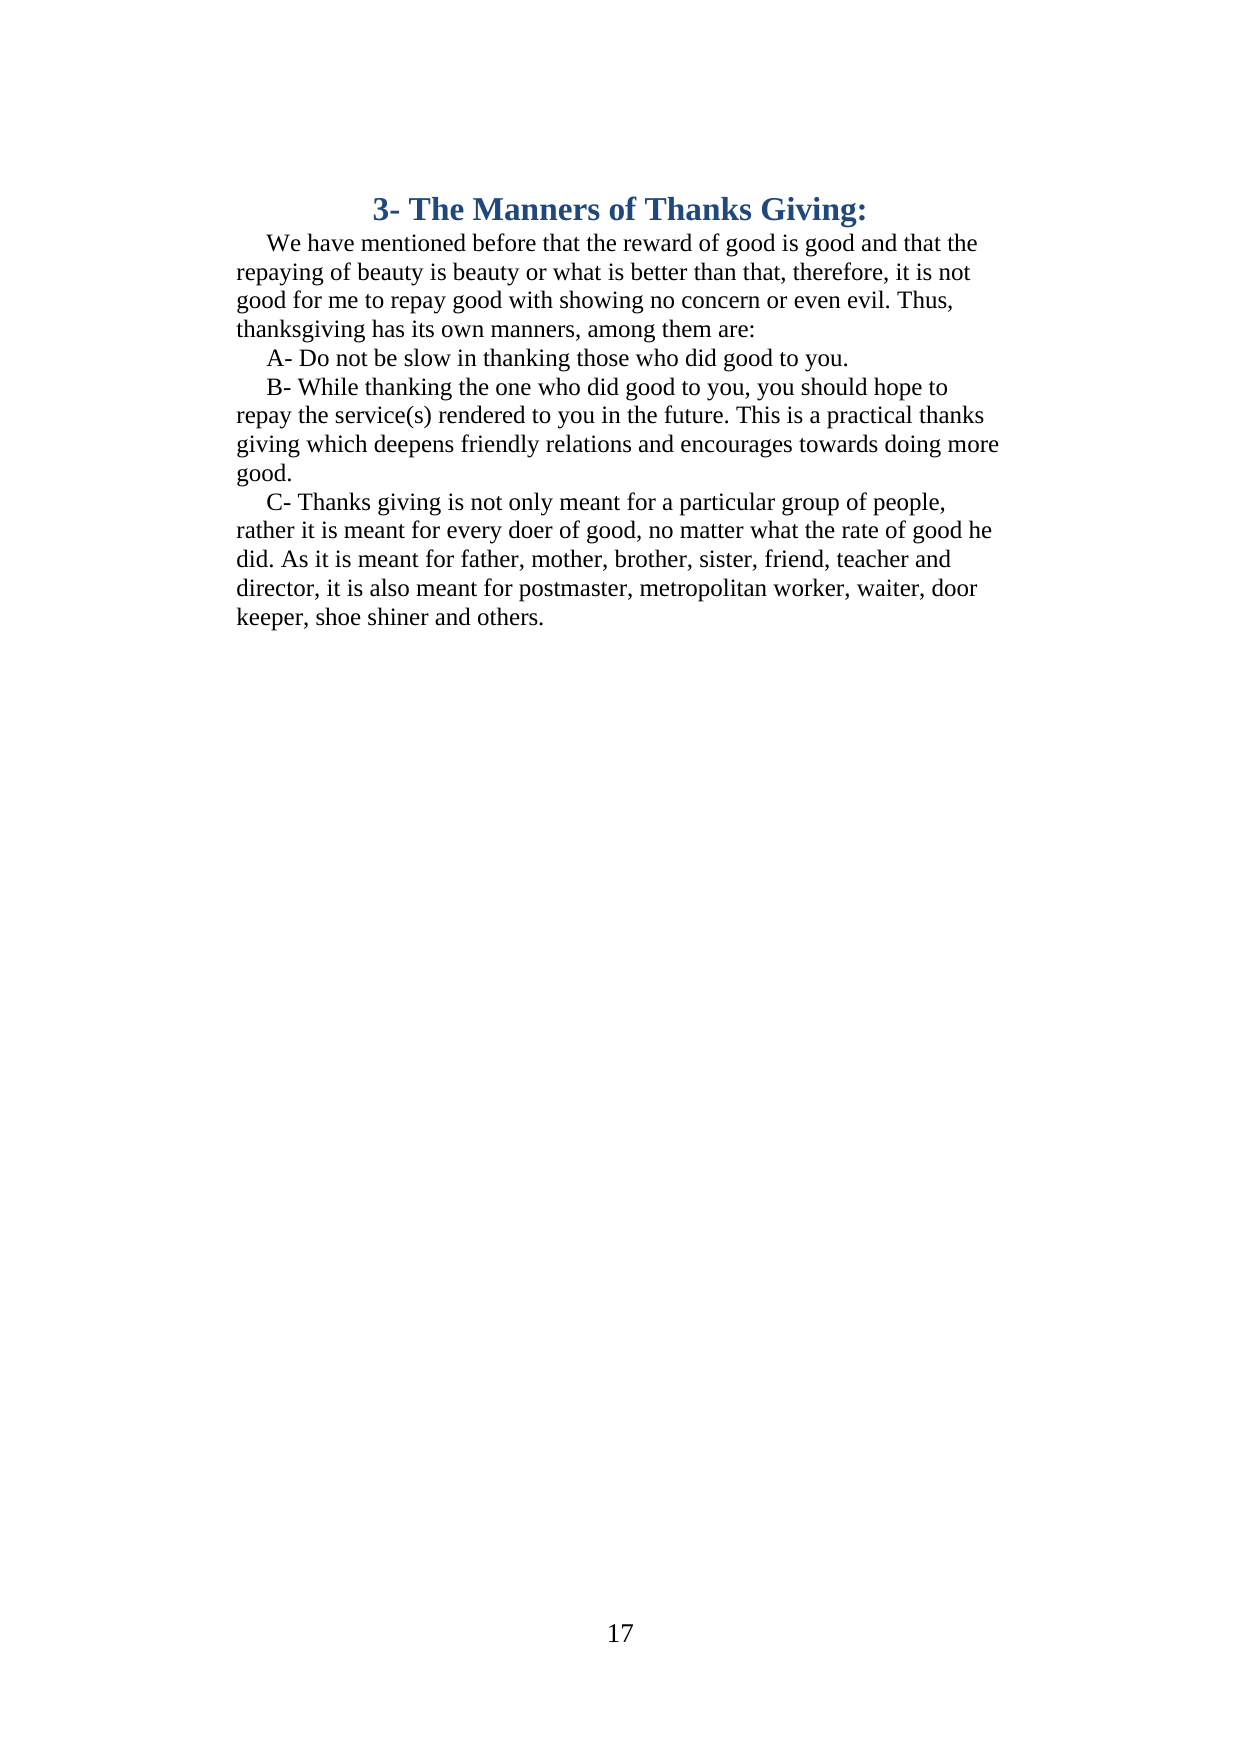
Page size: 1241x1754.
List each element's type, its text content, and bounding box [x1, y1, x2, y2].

text A- Do not be slow in thanking those who did good to you. [236, 343, 1004, 372]
text B- While thanking the one who did good to you, you should hope to repay the service(s) rendered to you in the future. This is a practical thanks giving which deepens friendly relations and encourages towards doing more good. [236, 372, 1004, 487]
text We have mentioned before that the reward of good is good and that the repaying of beauty is beauty or what is better than that, therefore, it is not good for me to repay good with showing no concern or even evil. Thus, thanksgiving has its own manners, among them are: [236, 228, 1004, 343]
subtitle 3- The Manners of Thanks Giving: [236, 190, 1004, 228]
text C- Thanks giving is not only meant for a particular group of people, rather it is meant for every doer of good, no matter what the rate of good he did. As it is meant for father, mother, brother, sister, friend, teacher and director, it is also meant for postmaster, metropolitan worker, waiter, door keeper, shoe shiner and others. [236, 487, 1004, 631]
